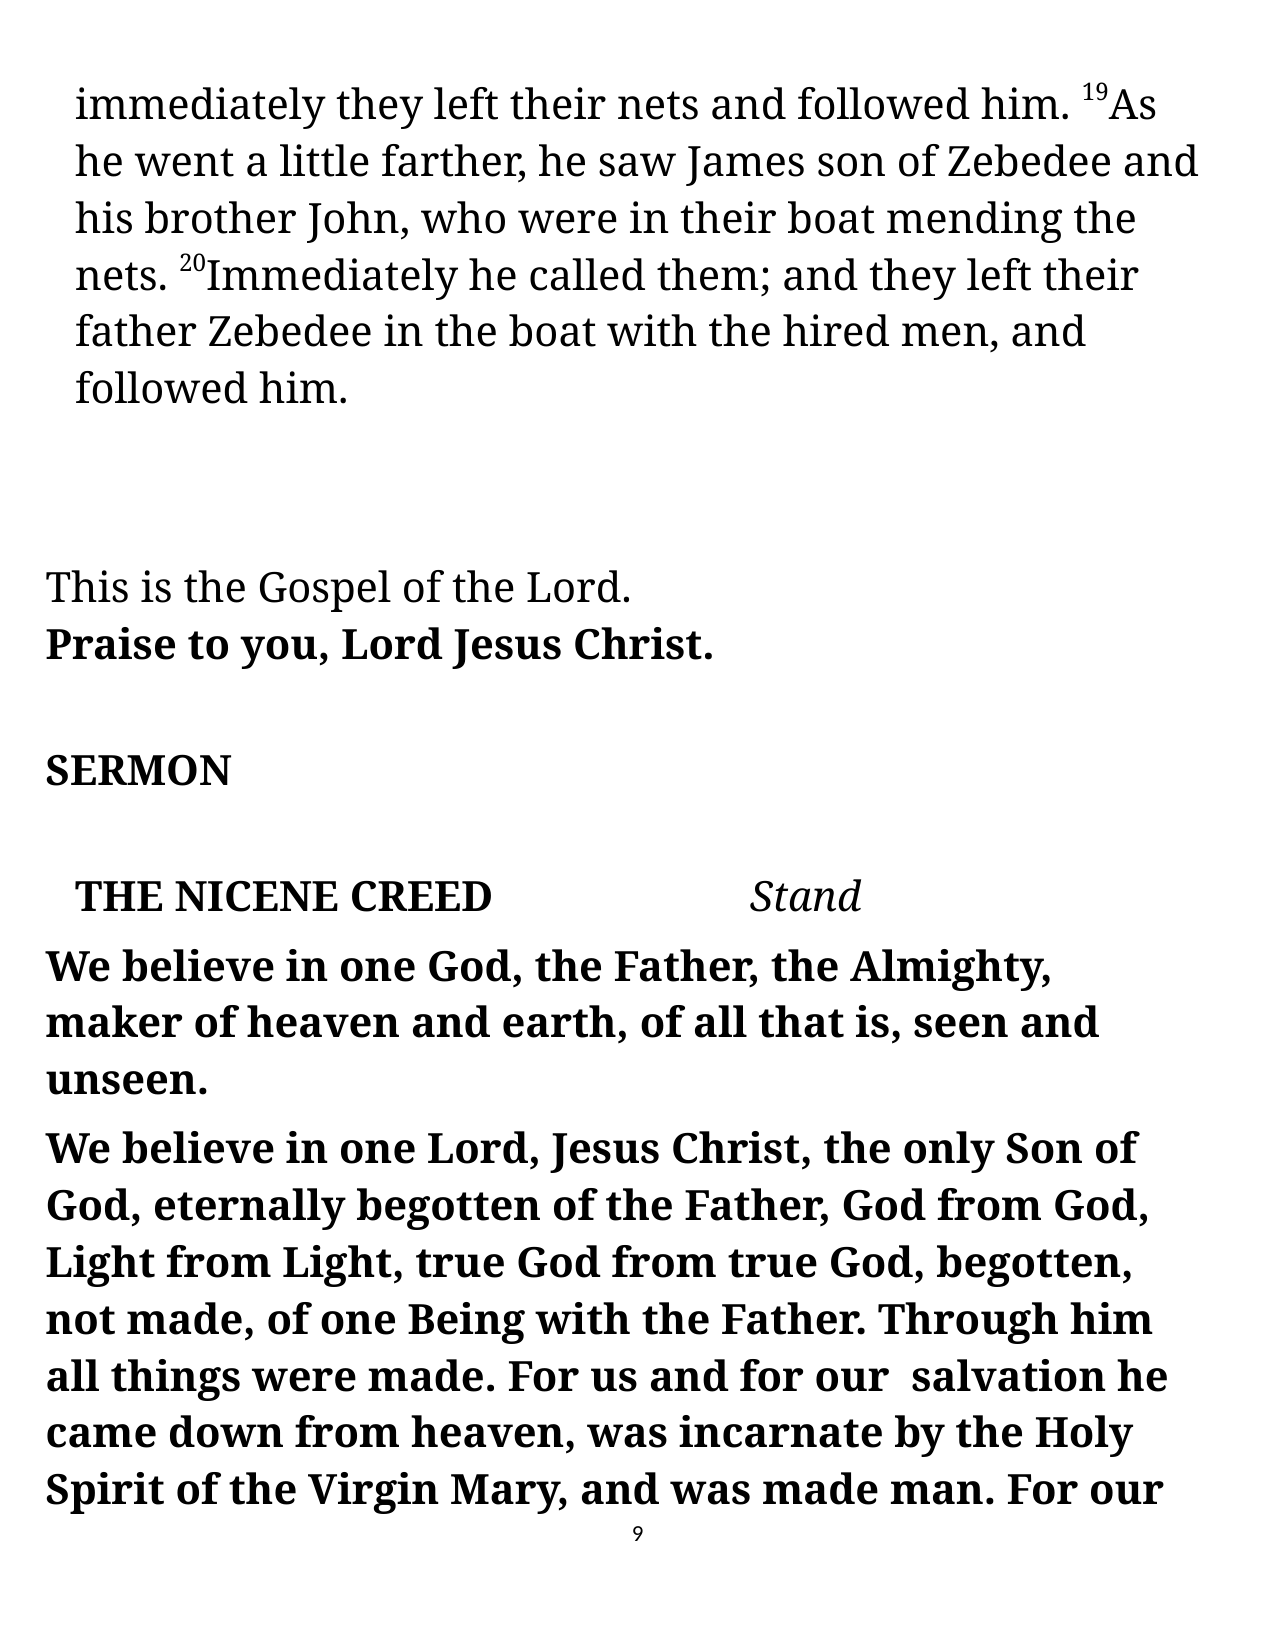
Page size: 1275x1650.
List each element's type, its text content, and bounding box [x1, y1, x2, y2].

text Praise to you, Lord Jesus Christ. [45, 615, 1200, 672]
text SERMON [45, 741, 1200, 798]
text We believe in one God, the Father, the Almighty, maker of heaven and earth, of all that is, seen and unseen. [45, 936, 1200, 1107]
text This is the Gospel of the Lord. [45, 558, 1200, 615]
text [45, 1119, 1200, 1517]
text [75, 75, 1200, 416]
text THE NICENE CREED Stand [45, 867, 1200, 924]
